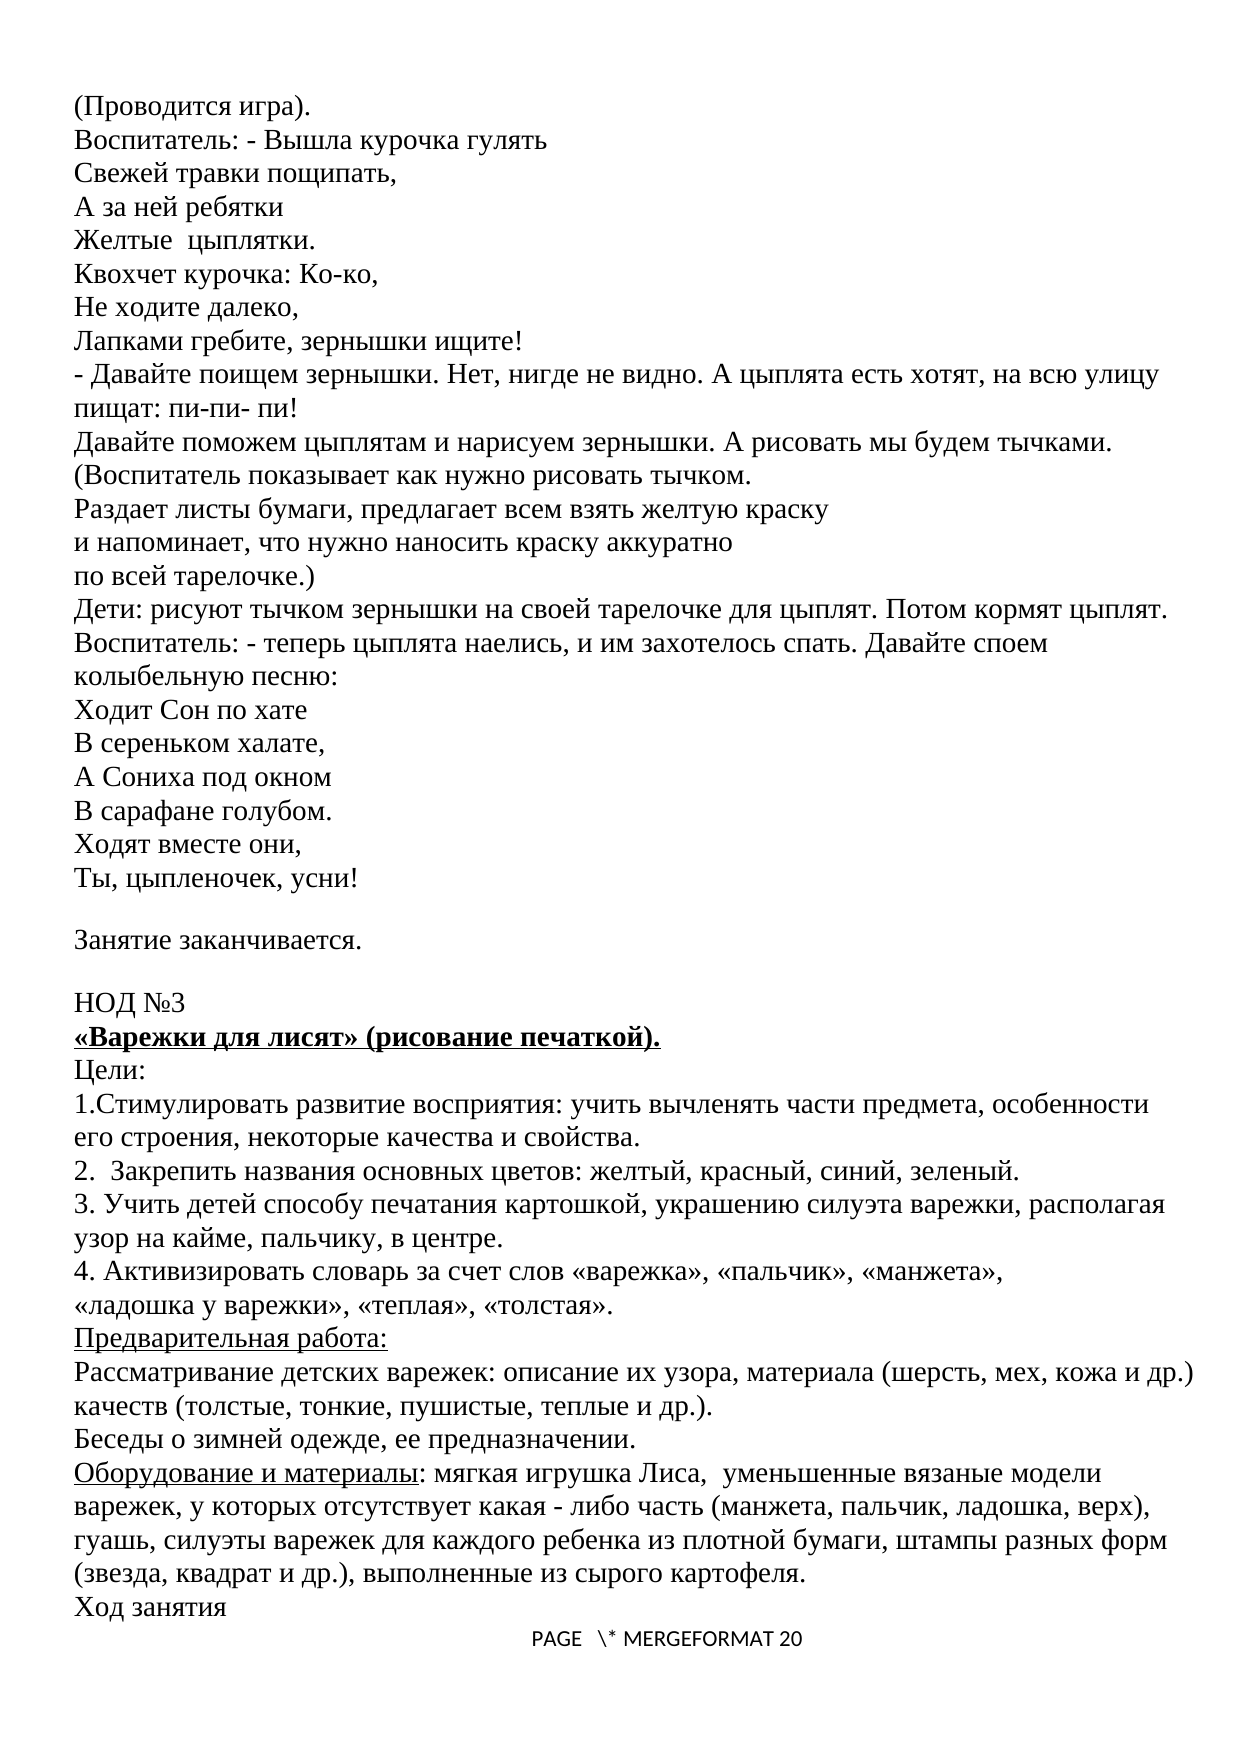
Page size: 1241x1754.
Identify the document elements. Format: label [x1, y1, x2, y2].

table_header [74, 59, 1196, 1622]
